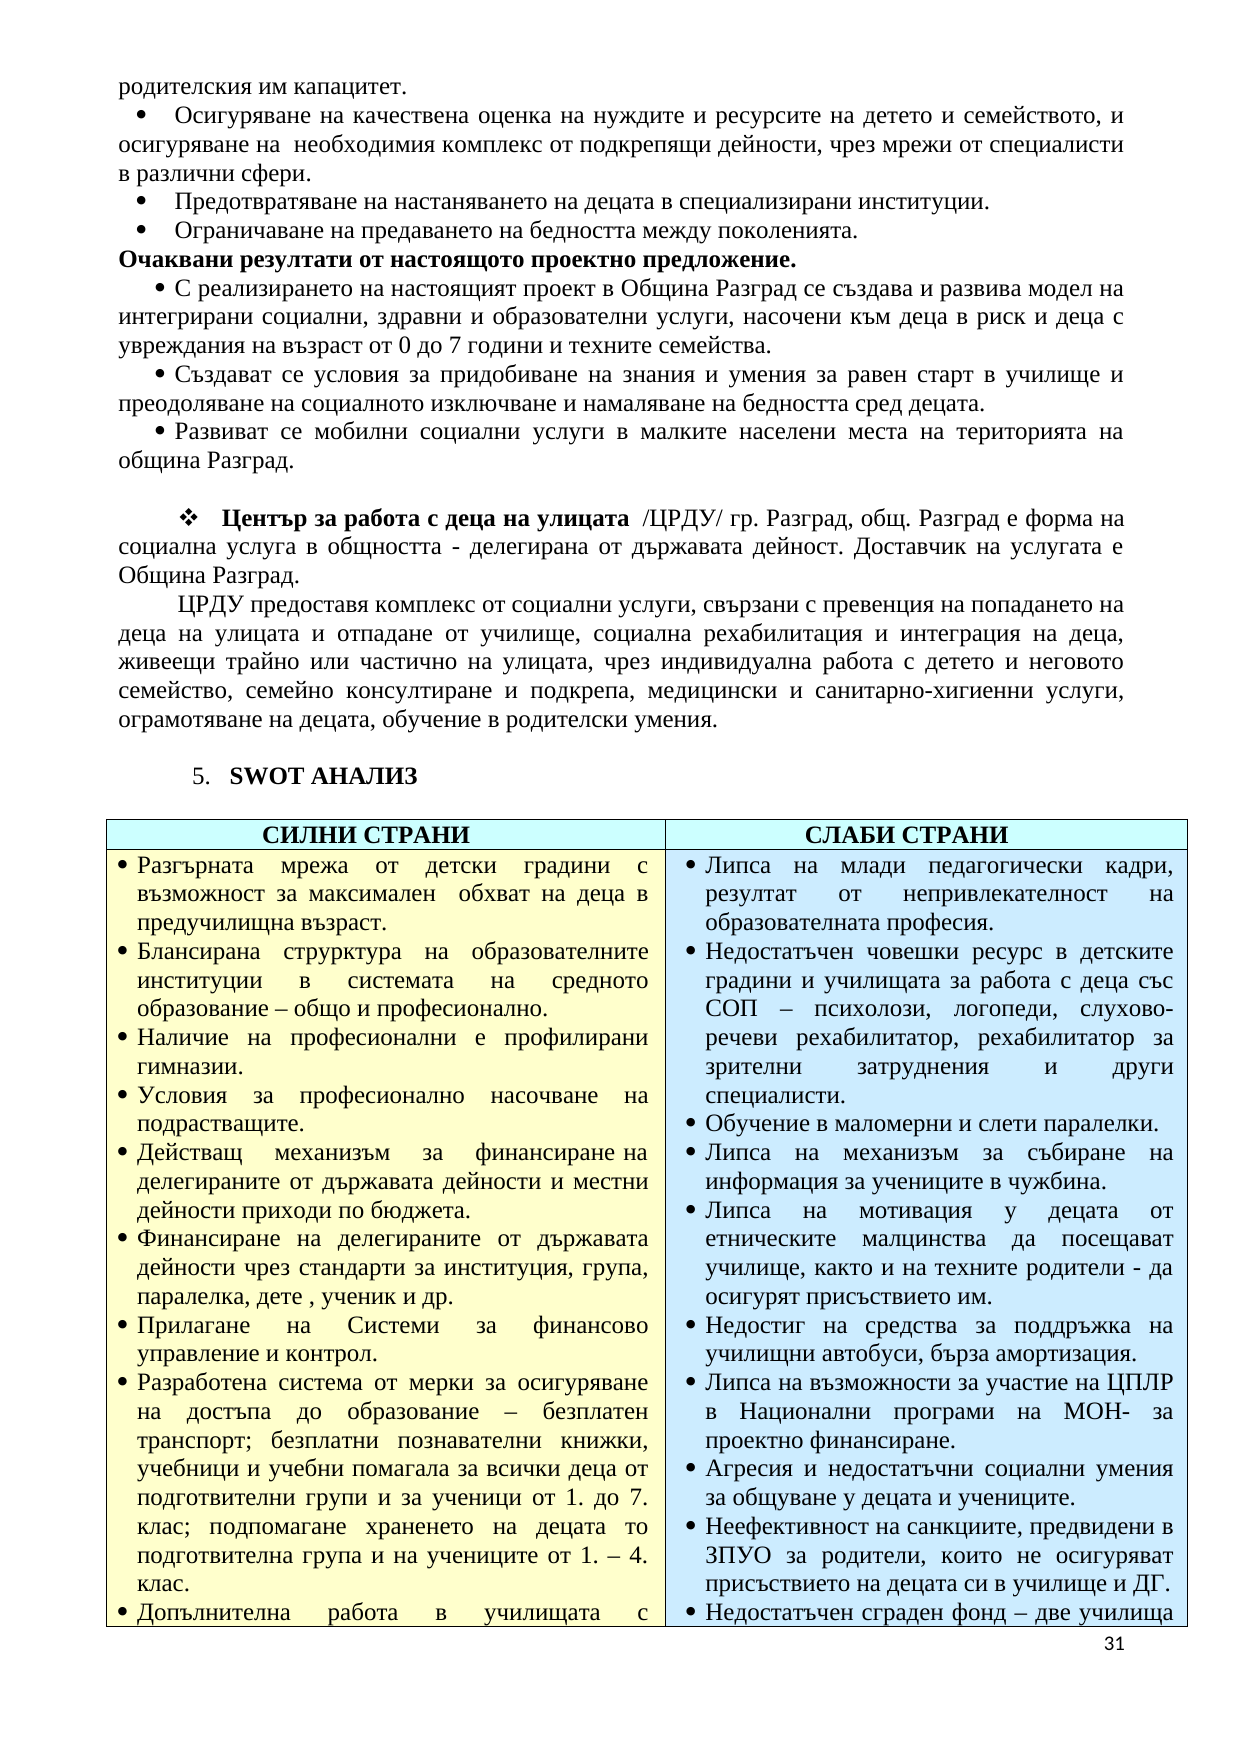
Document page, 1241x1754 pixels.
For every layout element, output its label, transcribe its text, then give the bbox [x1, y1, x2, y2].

list Създават се условия за придобиване на знания и умения за равен старт в училище и преодоляване на социалното изключване и намаляване на бедността сред децата. [118, 359, 1125, 416]
text Очаквани резултати от настоящото проектно предложение. [118, 244, 1125, 273]
list Предотвратяване на настаняването на децата в специализирани институции. [118, 186, 1125, 215]
list Ограничаване на предаването на бедността между поколенията. [118, 215, 1125, 244]
list SWOT АНАЛИЗ [192, 761, 1125, 790]
list С реализирането на настоящият проект в Община Разград се създава и развива модел на интегрирани социални, здравни и образователни услуги, насочени към деца в риск и деца с увреждания на възраст от 0 до 7 години и техните семейства. [118, 273, 1125, 359]
text ЦРДУ предоставя комплекс от социални услуги, свързани с превенция на попадането на деца на улицата и отпадане от училище, социална рехабилитация и интеграция на деца, живеещи трайно или частично на улицата, чрез индивидуална работа с детето и неговото семейство, семейно консултиране и подкрепа, медицински и санитарно-хигиенни услуги, ограмотяване на децата, обучение в родителски умения. [118, 589, 1125, 733]
list Осигуряване на качествена оценка на нуждите и ресурсите на детето и семейството, и осигуряване на необходимия комплекс от подкрепящи дейности, чрез мрежи от специалисти в различни сфери. [118, 100, 1125, 186]
table_header СИЛНИ СТРАНИ [107, 820, 665, 849]
list Център за работа с деца на улицата /ЦРДУ/ гр. Разград, общ. Разград е форма на социална услуга в общността - делегирана от държавата дейност. Доставчик на услугата е Община Разград. [118, 503, 1125, 589]
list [118, 71, 1125, 100]
table_header СЛАБИ СТРАНИ [666, 820, 1187, 849]
list Развиват се мобилни социални услуги в малките населени места на територията на община Разград. [118, 416, 1125, 474]
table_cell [666, 850, 1187, 1626]
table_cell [107, 850, 665, 1626]
